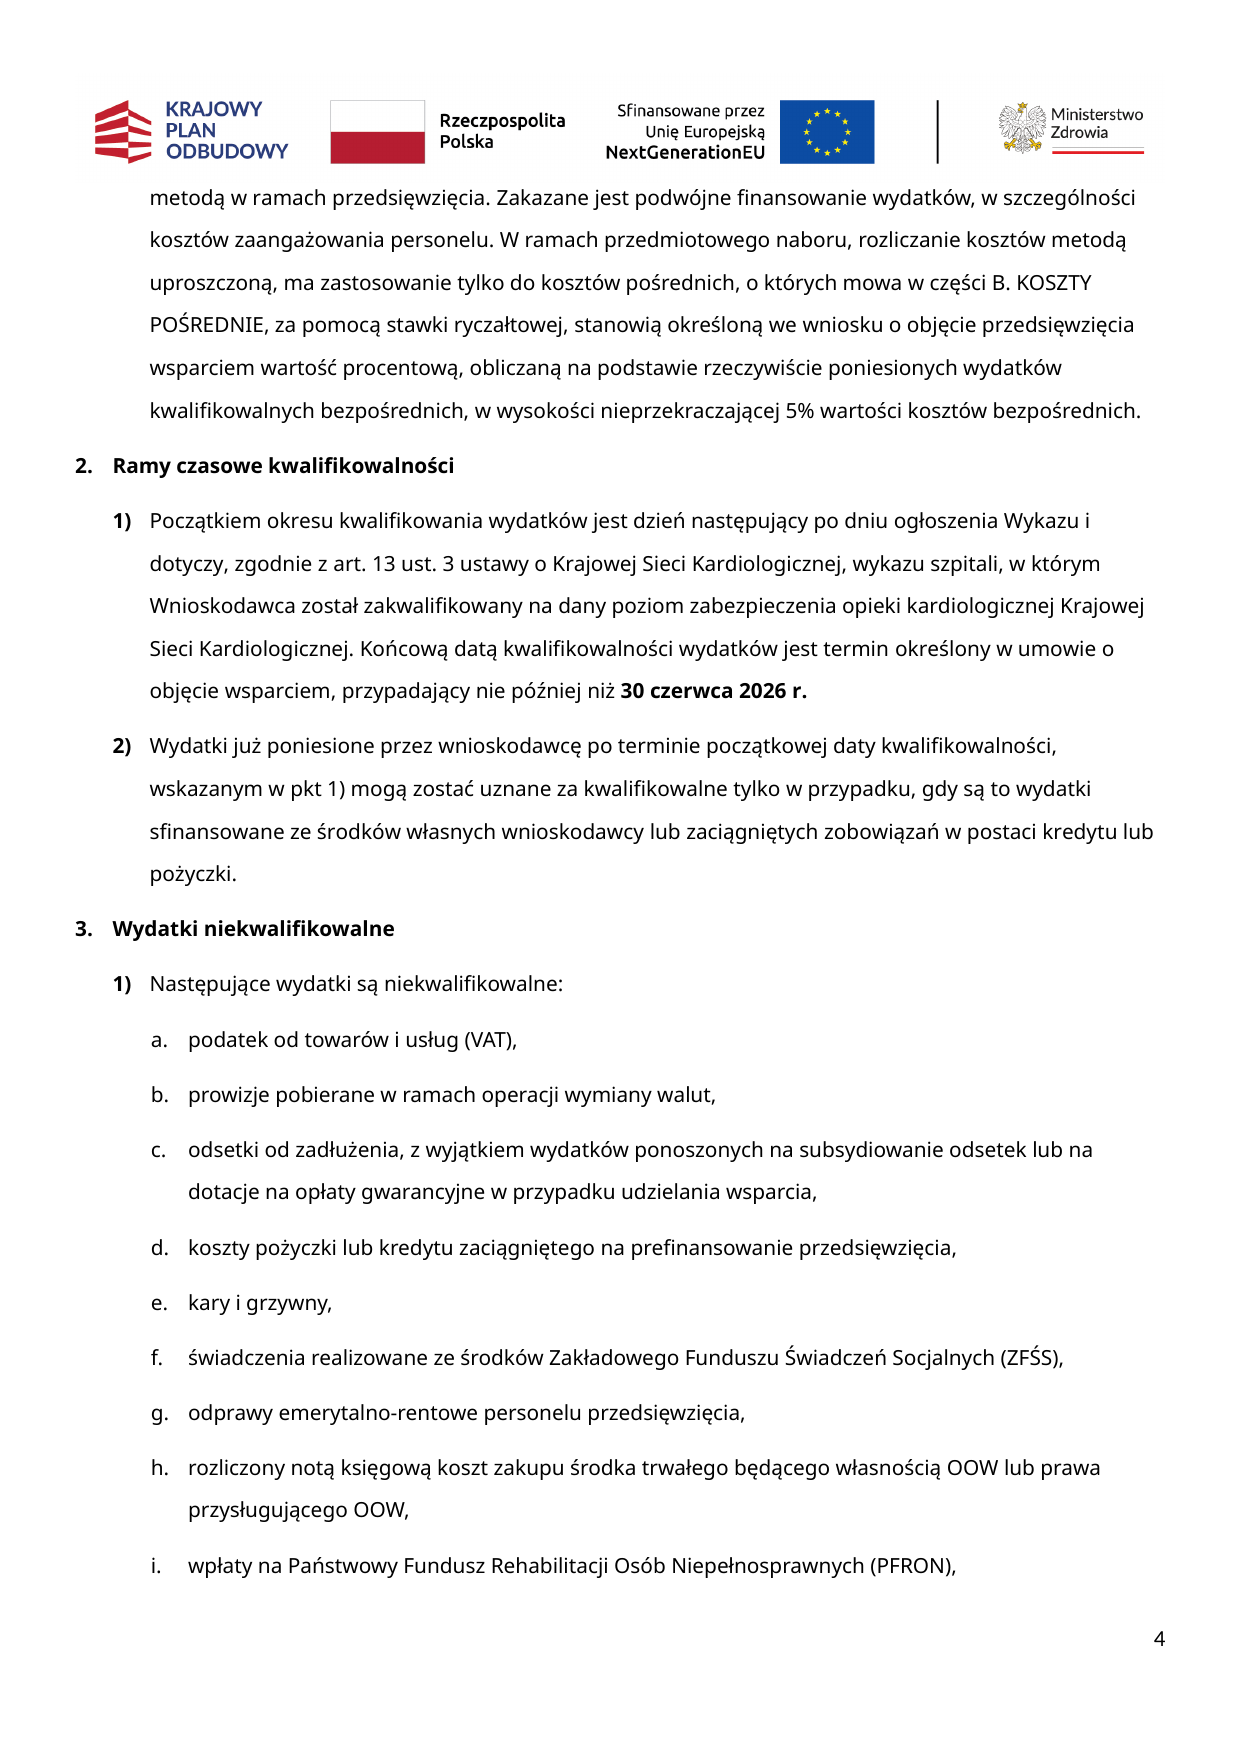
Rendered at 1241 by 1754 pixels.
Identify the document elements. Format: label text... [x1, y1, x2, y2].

list odprawy emerytalno-rentowe personelu przedsięwzięcia, [151, 1398, 1165, 1426]
list podatek od towarów i usług (VAT), [151, 1025, 1165, 1053]
list świadczenia realizowane ze środków Zakładowego Funduszu Świadczeń Socjalnych (ZFŚS), [151, 1343, 1165, 1371]
list kary i grzywny, [151, 1288, 1165, 1316]
subtitle Ramy czasowe kwalifikowalności [75, 451, 1165, 479]
list koszty pożyczki lub kredytu zaciągniętego na prefinansowanie przedsięwzięcia, [151, 1233, 1165, 1261]
list rozliczony notą księgową koszt zakupu środka trwałego będącego własnością OOW lub prawa przysługującego OOW, [151, 1453, 1165, 1524]
list odsetki od zadłużenia, z wyjątkiem wydatków ponoszonych na subsydiowanie odsetek lub na dotacje na opłaty gwarancyjne w przypadku udzielania wsparcia, [151, 1135, 1165, 1206]
list Następujące wydatki są niekwalifikowalne: [112, 969, 1165, 998]
list wpłaty na Państwowy Fundusz Rehabilitacji Osób Niepełnosprawnych (PFRON), [151, 1551, 1165, 1579]
subtitle Wydatki niekwalifikowalne [75, 914, 1165, 943]
list Początkiem okresu kwalifikowania wydatków jest dzień następujący po dniu ogłoszenia Wykazu i dotyczy, zgodnie z art. 13 ust. 3 ustawy o Krajowej Sieci Kardiologicznej, wykazu szpitali, w którym Wnioskodawca został zakwalifikowany na dany poziom zabezpieczenia opieki kardiologicznej Krajowej Sieci Kardiologicznej. Końcową datą kwalifikowalności wydatków jest termin określony w umowie o objęcie wsparciem, przypadający nie później niż 30 czerwca 2026 r. [112, 506, 1165, 705]
picture [75, 73, 1166, 183]
list prowizje pobierane w ramach operacji wymiany walut, [151, 1080, 1165, 1108]
list Wydatki już poniesione przez wnioskodawcę po terminie początkowej daty kwalifikowalności, wskazanym w pkt 1) mogą zostać uznane za kwalifikowalne tylko w przypadku, gdy są to wydatki sfinansowane ze środków własnych wnioskodawcy lub zaciągniętych zobowiązań w postaci kredytu lub pożyczki. [112, 732, 1165, 888]
